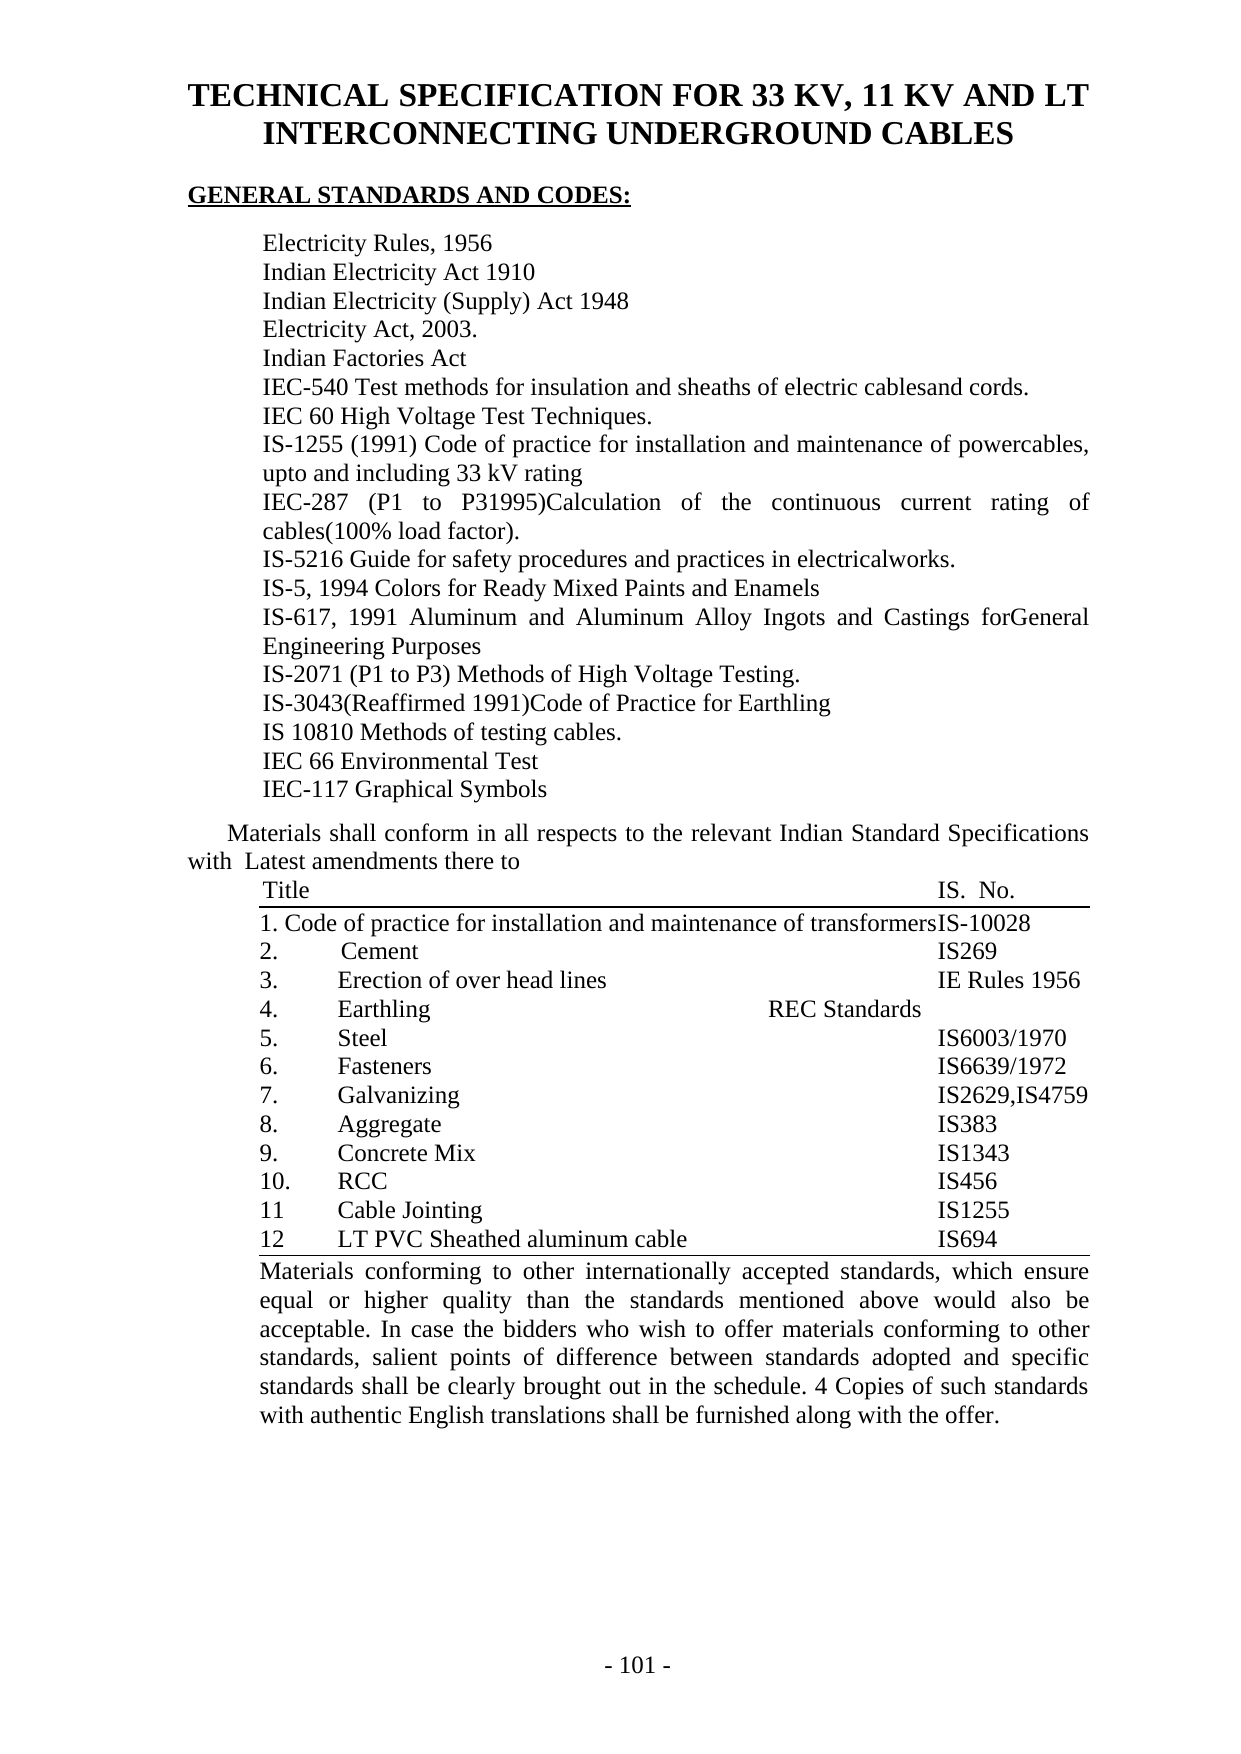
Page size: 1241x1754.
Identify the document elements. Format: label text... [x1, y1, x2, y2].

subtitle TECHNICAL SPECIFICATION FOR 33 KV, 11 KV AND LT INTERCONNECTING UNDERGROUND CABLES [187, 75, 1090, 152]
text 2. Cement IS269 [259, 936, 1090, 965]
text IS-2071 (P1 to P3) Methods of High Voltage Testing. [187, 659, 1090, 688]
text GENERAL STANDARDS AND CODES: [187, 180, 1090, 209]
text IEC 66 Environmental Test [187, 746, 1090, 774]
text IEC-117 Graphical Symbols [187, 774, 1090, 803]
text Indian Electricity Act 1910 [187, 257, 1090, 286]
text Indian Factories Act [187, 343, 1090, 372]
text IS-5, 1994 Colors for Ready Mixed Paints and Enamels [187, 573, 1090, 602]
text IEC-287 (P1 to P31995)Calculation of the continuous current rating of cables(100% load factor). [262, 487, 1090, 544]
text 7. Galvanizing IS2629,IS4759 [259, 1080, 1090, 1109]
text IS-1255 (1991) Code of practice for installation and maintenance of powercables, upto and including 33 kV rating [262, 429, 1090, 487]
text 4. Earthling REC Standards [259, 994, 1090, 1023]
text 5. Steel IS6003/1970 [259, 1023, 1090, 1051]
text IEC-540 Test methods for insulation and sheaths of electric cablesand cords. [187, 372, 1090, 401]
text 1. Code of practice for installation and maintenance of transformers IS-10028 [259, 908, 1090, 936]
text IS-5216 Guide for safety procedures and practices in electricalworks. [187, 544, 1090, 573]
text Electricity Act, 2003. [187, 314, 1090, 343]
text Title IS. No. [259, 875, 1090, 906]
text 10. RCC IS456 [259, 1166, 1090, 1195]
text 3. Erection of over head lines IE Rules 1956 [259, 965, 1090, 994]
text Indian Electricity (Supply) Act 1948 [187, 286, 1090, 314]
text Materials conforming to other internationally accepted standards, which ensure equal or higher quality than the standards mentioned above would also be acceptable. In case the bidders who wish to offer materials conforming to other standards, salient points of difference between standards adopted and specific standards shall be clearly brought out in the schedule. 4 Copies of such standards with authentic English translations shall be furnished along with the offer. [259, 1256, 1090, 1429]
text IS-617, 1991 Aluminum and Aluminum Alloy Ingots and Castings forGeneral Engineering Purposes [262, 602, 1090, 659]
text 6. Fasteners IS6639/1972 [259, 1051, 1090, 1080]
text 9. Concrete Mix IS1343 [259, 1138, 1090, 1166]
text 11 Cable Jointing IS1255 [259, 1195, 1090, 1224]
text Materials shall conform in all respects to the relevant Indian Standard Specifications with Latest amendments there to [187, 818, 1090, 875]
text 8. Aggregate IS383 [259, 1109, 1090, 1138]
text IS 10810 Methods of testing cables. [187, 717, 1090, 746]
text IEC 60 High Voltage Test Techniques. [187, 401, 1090, 429]
text Electricity Rules, 1956 [187, 228, 1090, 257]
text 12 LT PVC Sheathed aluminum cable IS694 [259, 1224, 1090, 1255]
text IS-3043(Reaffirmed 1991)Code of Practice for Earthling [187, 688, 1090, 717]
